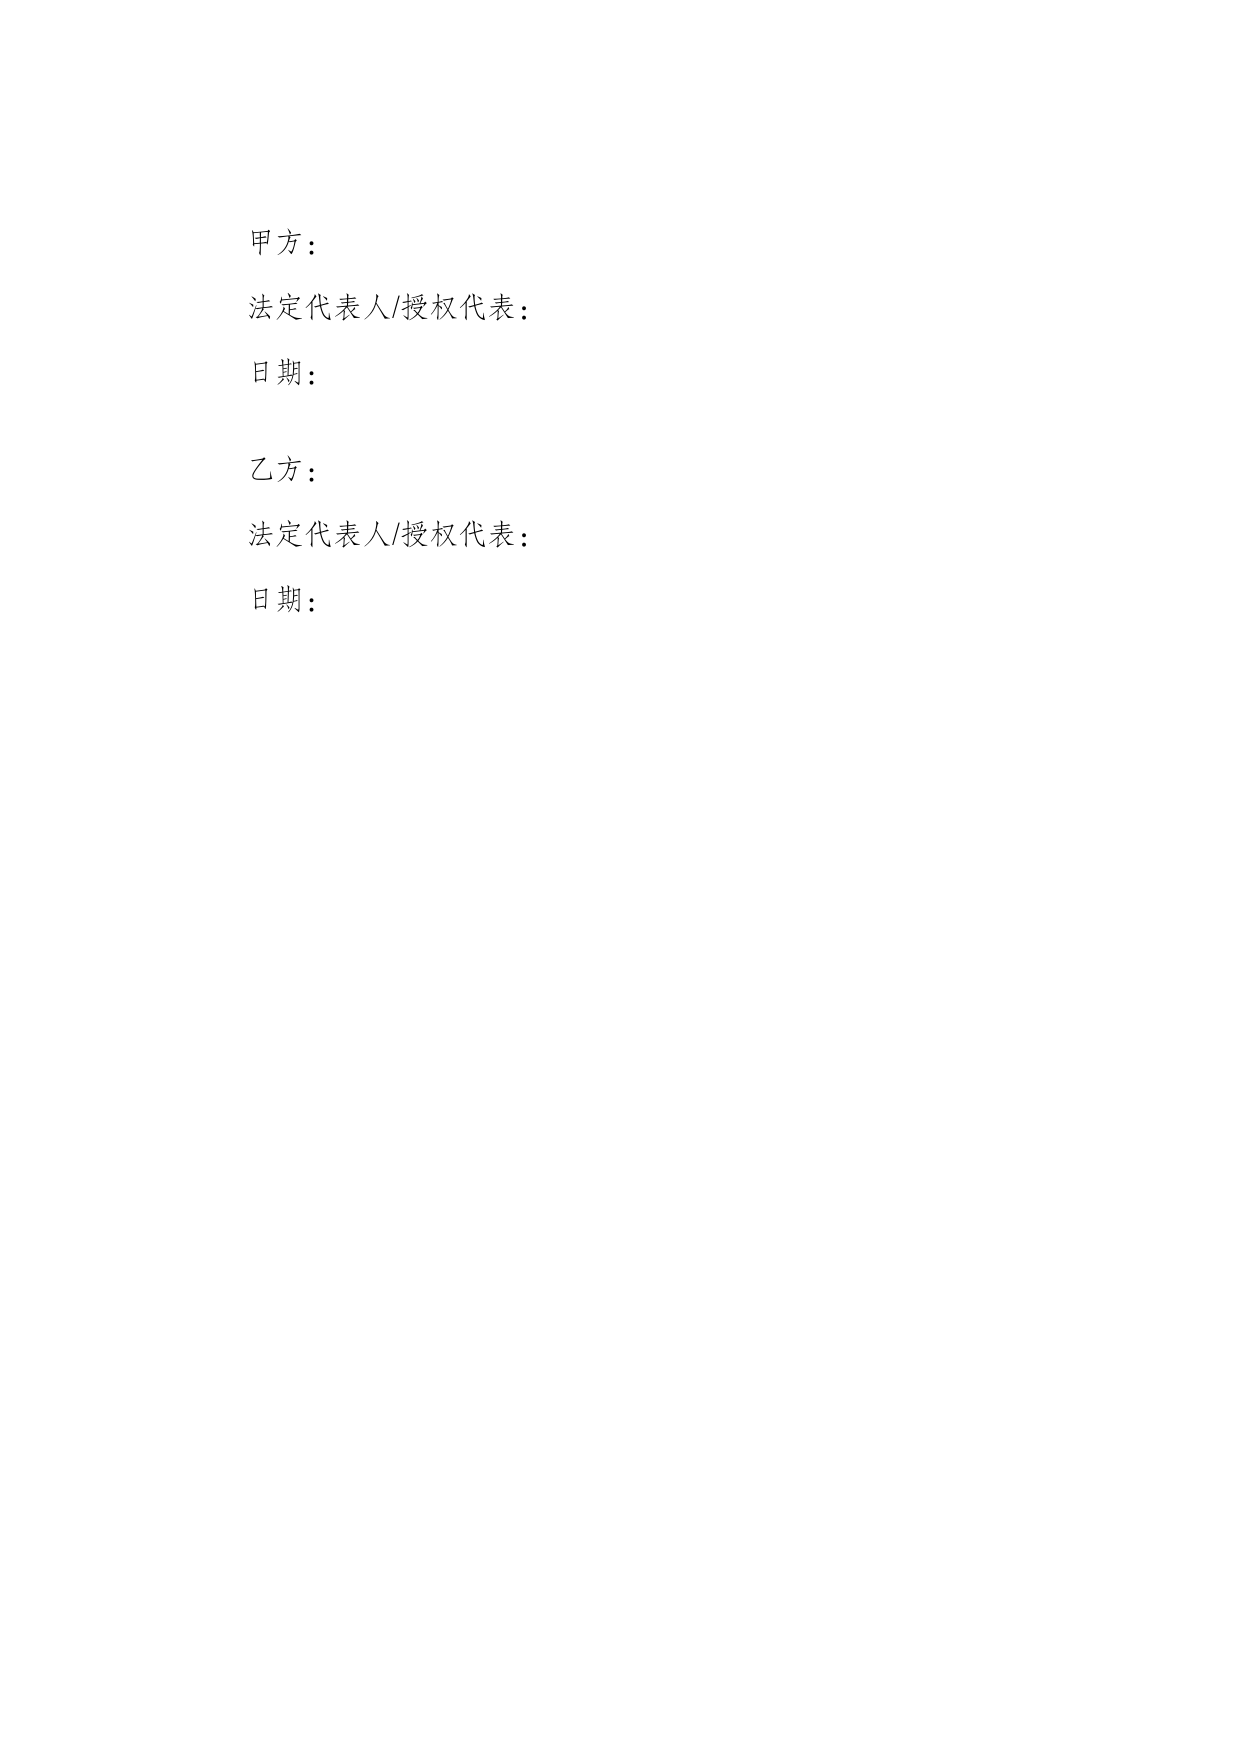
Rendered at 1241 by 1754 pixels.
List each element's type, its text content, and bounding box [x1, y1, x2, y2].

text 日期： [187, 584, 1053, 617]
text 法定代表人/授权代表： [187, 519, 1053, 552]
text 甲方： [187, 227, 1053, 259]
text 法定代表人/授权代表： [187, 292, 1053, 324]
text 日期： [187, 357, 1053, 389]
text 乙方： [187, 454, 1053, 487]
